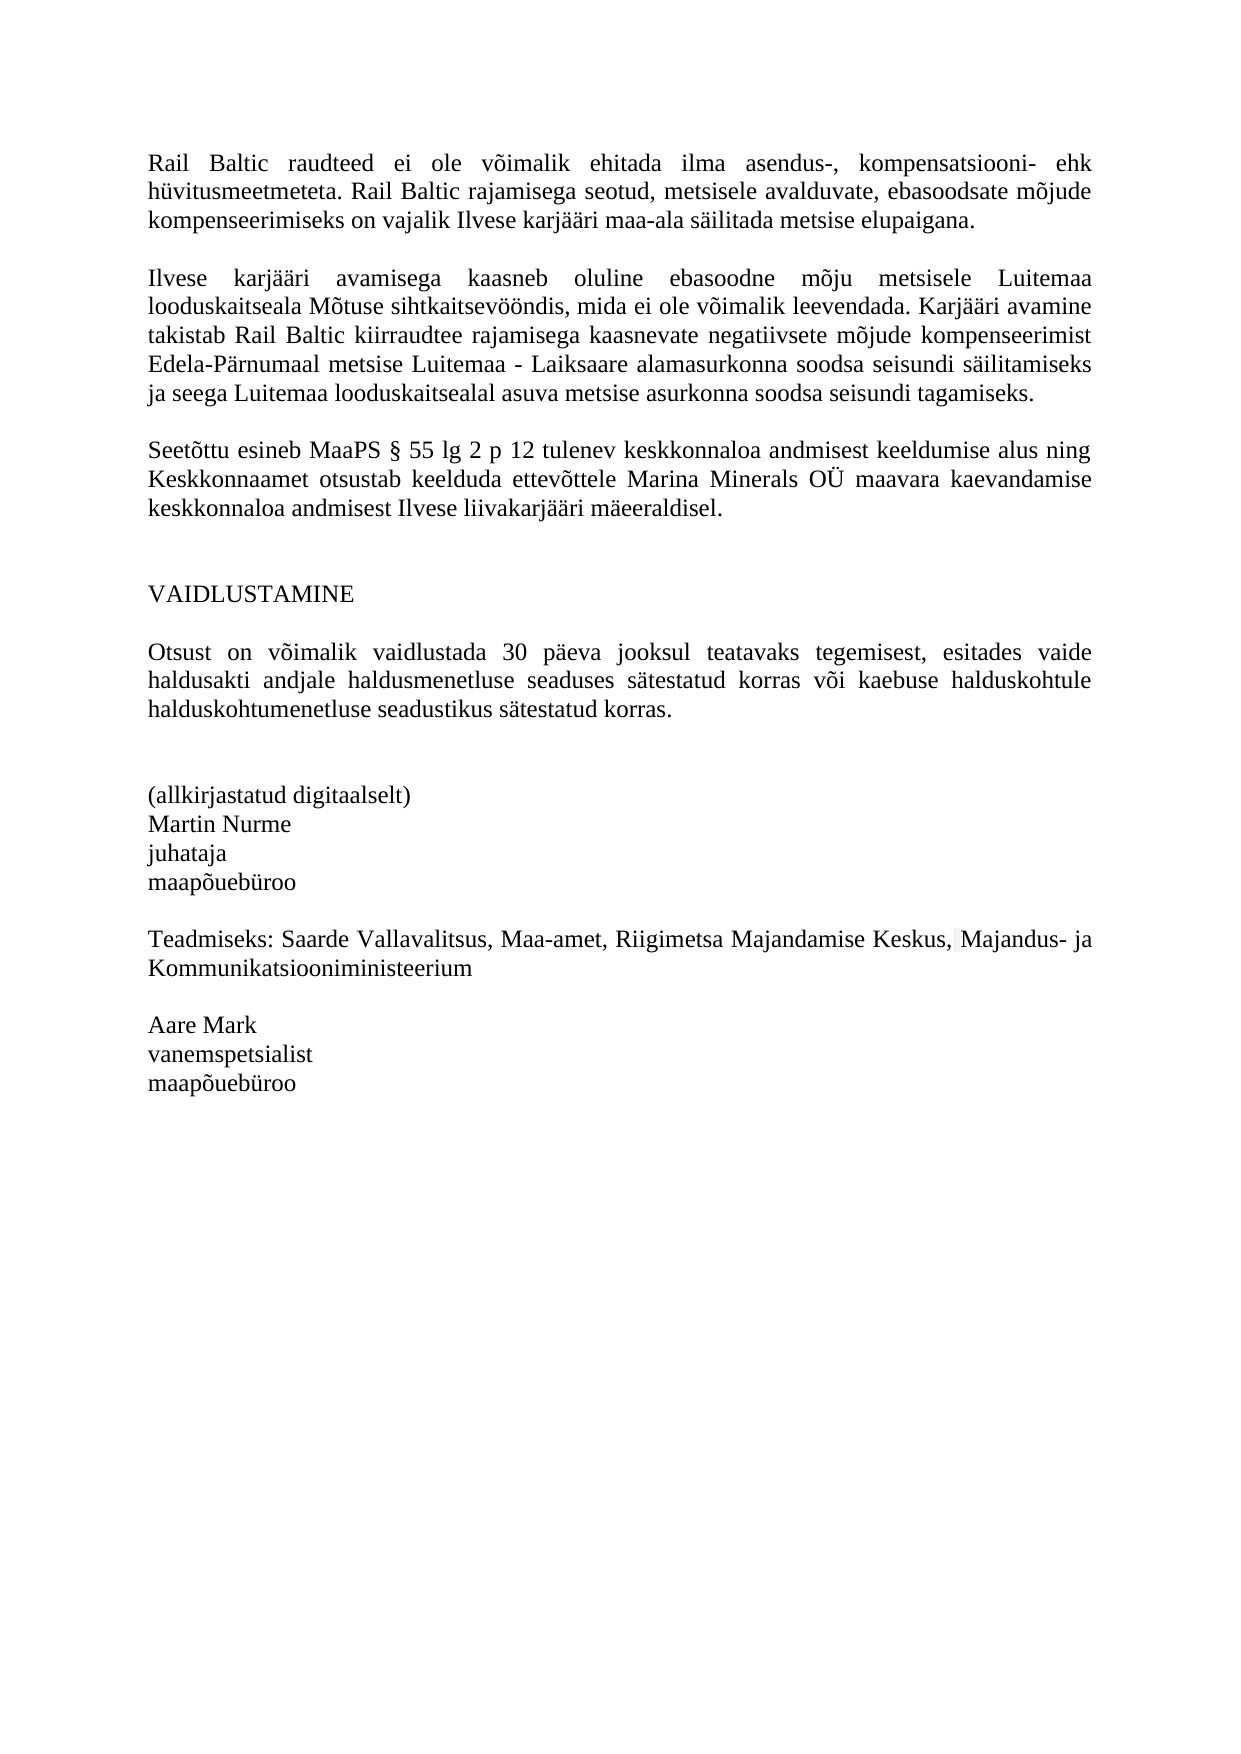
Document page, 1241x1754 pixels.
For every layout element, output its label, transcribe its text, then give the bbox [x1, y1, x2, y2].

text Aare Mark [148, 1010, 1093, 1039]
text (allkirjastatud digitaalselt) [148, 780, 1093, 809]
text Teadmiseks: Saarde Vallavalitsus, Maa-amet, Riigimetsa Majandamise Keskus, Majandus- ja Kommunikatsiooniministeerium [148, 924, 1093, 982]
text Seetõttu esineb MaaPS § 55 lg 2 p 12 tulenev keskkonnaloa andmisest keeldumise alus ning Keskkonnaamet otsustab keelduda ettevõttele Marina Minerals OÜ maavara kaevandamise keskkonnaloa andmisest Ilvese liivakarjääri mäeeraldisel. [148, 435, 1093, 522]
text vanemspetsialist [148, 1039, 1093, 1068]
text Ilvese karjääri avamisega kaasneb oluline ebasoodne mõju metsisele Luitemaa looduskaitseala Mõtuse sihtkaitsevööndis, mida ei ole võimalik leevendada. Karjääri avamine takistab Rail Baltic kiirraudtee rajamisega kaasnevate negatiivsete mõjude kompenseerimist Edela-Pärnumaal metsise Luitemaa - Laiksaare alamasurkonna soodsa seisundi säilitamiseks ja seega Luitemaa looduskaitsealal asuva metsise asurkonna soodsa seisundi tagamiseks. [148, 263, 1093, 407]
text Martin Nurme [148, 809, 1093, 838]
text VAIDLUSTAMINE [148, 579, 1093, 608]
text maapõuebüroo [148, 1068, 1093, 1097]
text Rail Baltic raudteed ei ole võimalik ehitada ilma asendus-, kompensatsiooni- ehk hüvitusmeetmeteta. Rail Baltic rajamisega seotud, metsisele avalduvate, ebasoodsate mõjude kompenseerimiseks on vajalik Ilvese karjääri maa-ala säilitada metsise elupaigana. [148, 148, 1093, 234]
text Otsust on võimalik vaidlustada 30 päeva jooksul teatavaks tegemisest, esitades vaide haldusakti andjale haldusmenetluse seaduses sätestatud korras või kaebuse halduskohtule halduskohtumenetluse seadustikus sätestatud korras. [148, 637, 1093, 723]
text maapõuebüroo [148, 867, 1093, 895]
text juhataja [148, 838, 1093, 867]
